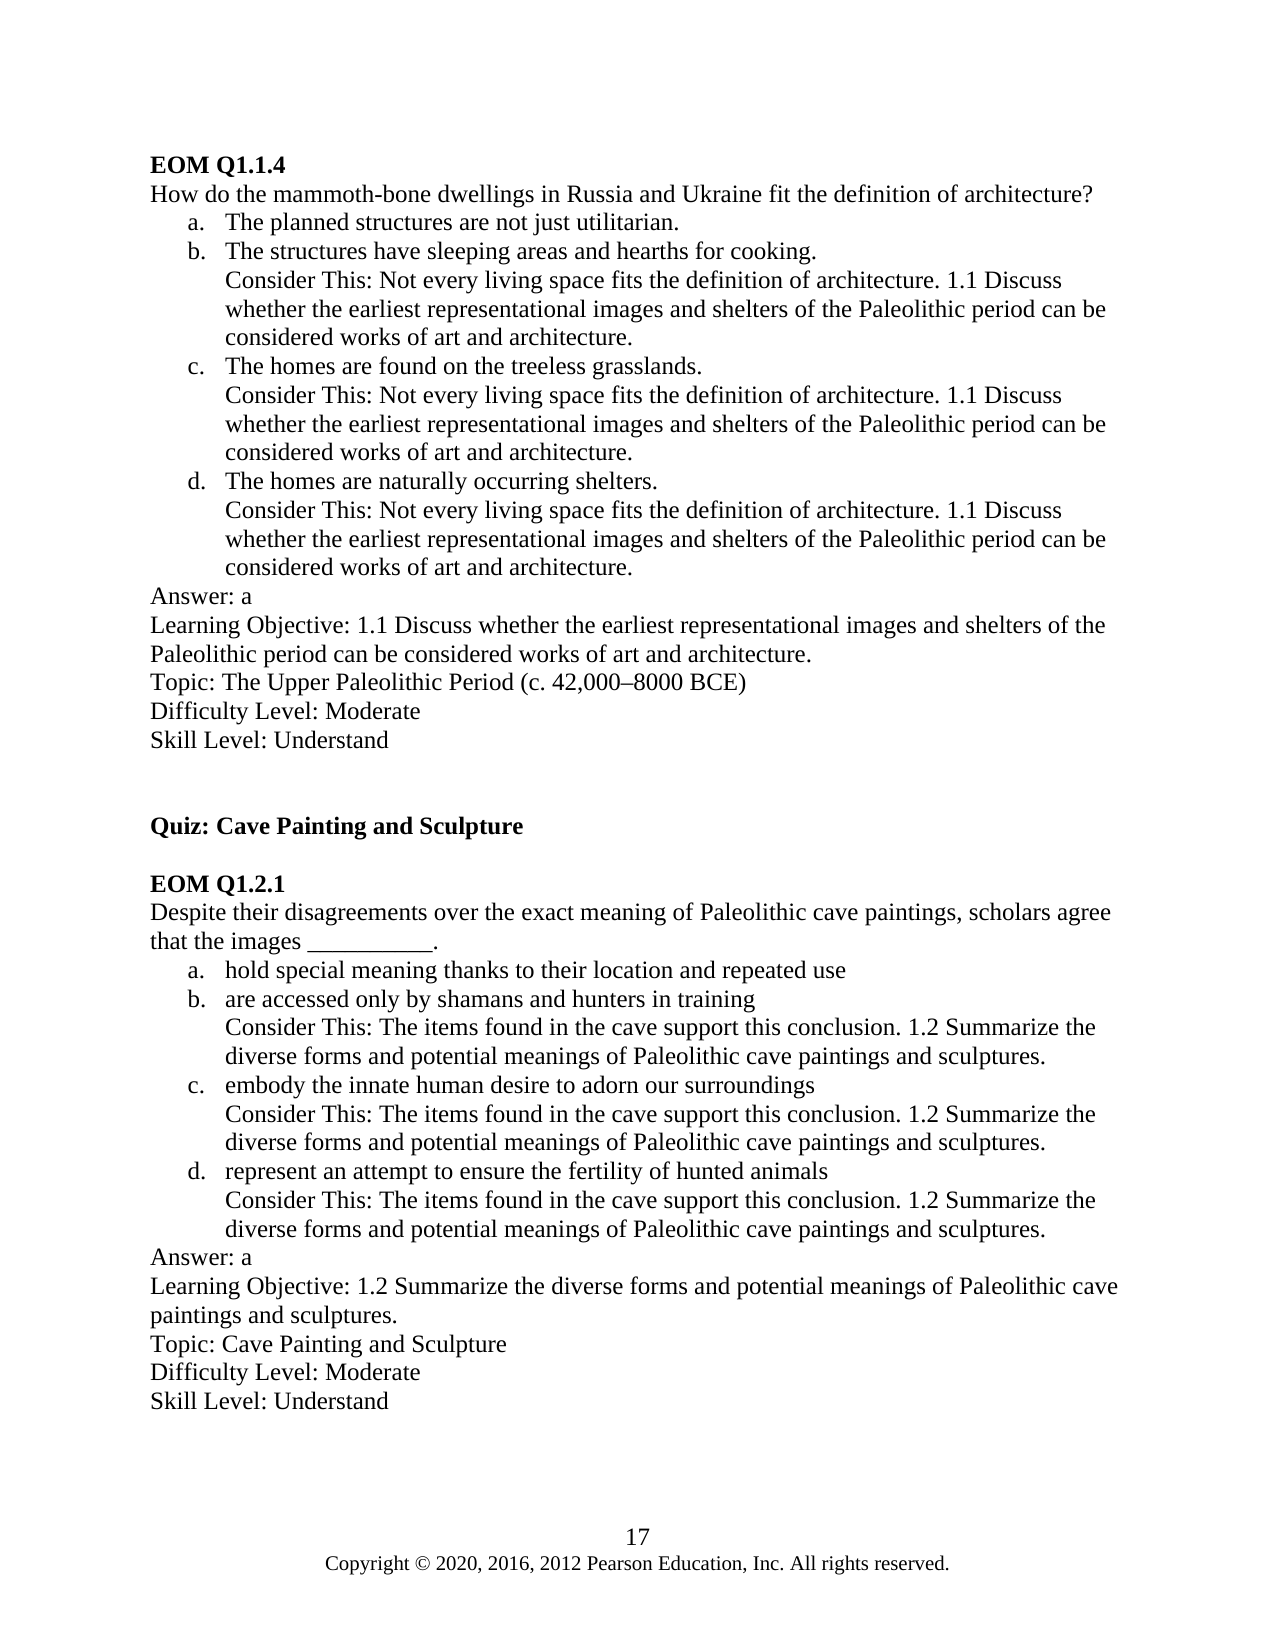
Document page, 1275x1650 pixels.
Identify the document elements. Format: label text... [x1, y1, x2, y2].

text Difficulty Level: Moderate [150, 696, 1125, 725]
subtitle EOM Q1.2.1 [150, 869, 1125, 897]
list The homes are found on the treeless grasslands. Consider This: Not every living space fits the definition of architecture. 1.1 Discuss whether the earliest representational images and shelters of the Paleolithic period can be considered works of art and architecture. [187, 351, 1125, 466]
text Difficulty Level: Moderate [150, 1357, 1125, 1386]
text Learning Objective: 1.1 Discuss whether the earliest representational images and shelters of the Paleolithic period can be considered works of art and architecture. [150, 610, 1125, 667]
text Skill Level: Understand [150, 725, 1125, 754]
text Topic: Cave Painting and Sculpture [150, 1329, 1125, 1357]
list represent an attempt to ensure the fertility of hunted animals Consider This: The items found in the cave support this conclusion. 1.2 Summarize the diverse forms and potential meanings of Paleolithic cave paintings and sculptures. [187, 1156, 1125, 1242]
list are accessed only by shamans and hunters in training Consider This: The items found in the cave support this conclusion. 1.2 Summarize the diverse forms and potential meanings of Paleolithic cave paintings and sculptures. [187, 984, 1125, 1070]
list hold special meaning thanks to their location and repeated use [187, 955, 1125, 984]
text Answer: a [150, 581, 1125, 610]
list embody the innate human desire to adorn our surroundings Consider This: The items found in the cave support this conclusion. 1.2 Summarize the diverse forms and potential meanings of Paleolithic cave paintings and sculptures. [187, 1070, 1125, 1156]
text Topic: The Upper Paleolithic Period (c. 42,000–8000 BCE) [150, 667, 1125, 696]
subtitle Quiz: Cave Painting and Sculpture [150, 811, 1120, 840]
text Skill Level: Understand [150, 1386, 1125, 1415]
list The planned structures are not just utilitarian. [187, 207, 1125, 236]
text Answer: a [150, 1242, 1125, 1271]
list The homes are naturally occurring shelters. Consider This: Not every living space fits the definition of architecture. 1.1 Discuss whether the earliest representational images and shelters of the Paleolithic period can be considered works of art and architecture. [187, 466, 1125, 581]
subtitle EOM Q1.1.4 [150, 150, 1125, 179]
text Despite their disagreements over the exact meaning of Paleolithic cave paintings, scholars agree that the images __________. [150, 897, 1125, 955]
text Learning Objective: 1.2 Summarize the diverse forms and potential meanings of Paleolithic cave paintings and sculptures. [150, 1271, 1125, 1329]
text How do the mammoth-bone dwellings in Russia and Ukraine fit the definition of architecture? [150, 179, 1125, 207]
list The structures have sleeping areas and hearths for cooking. Consider This: Not every living space fits the definition of architecture. 1.1 Discuss whether the earliest representational images and shelters of the Paleolithic period can be considered works of art and architecture. [187, 236, 1125, 351]
